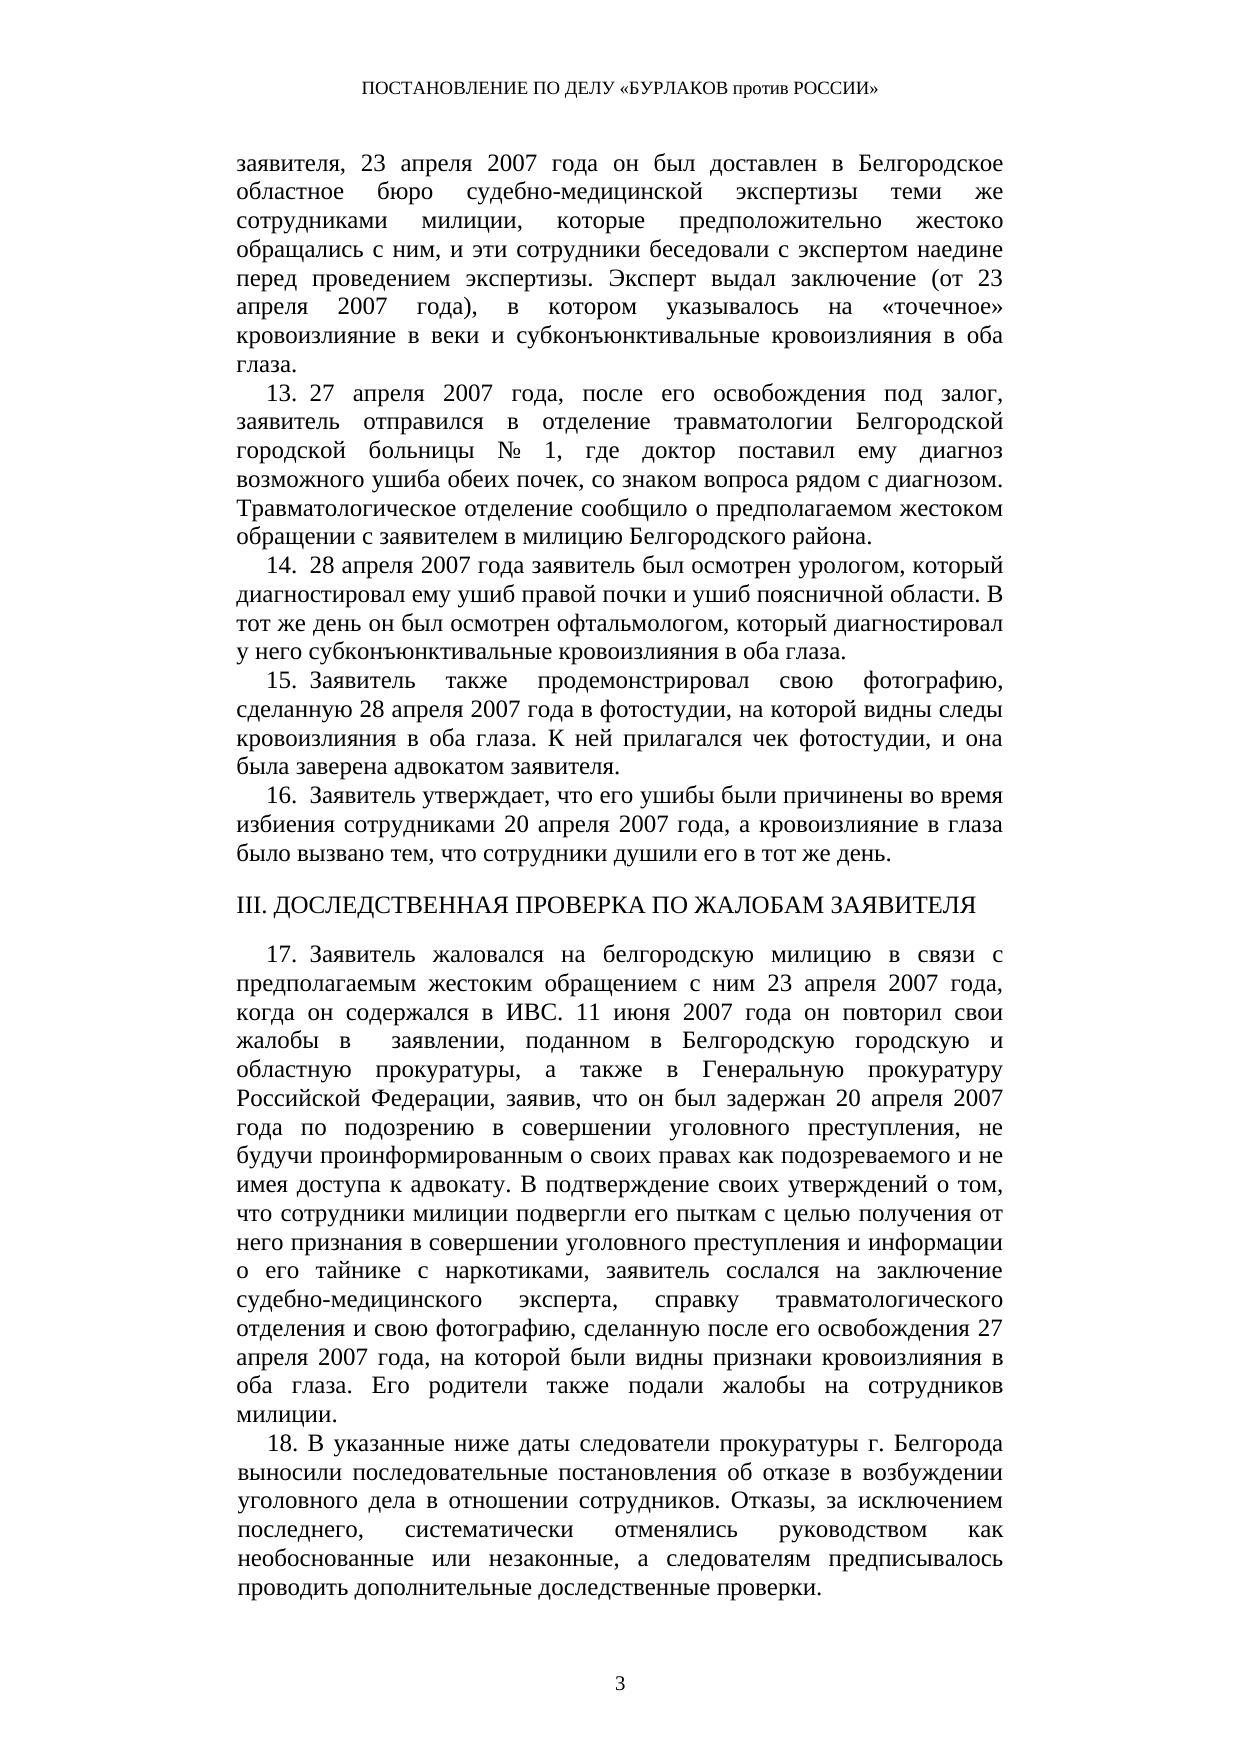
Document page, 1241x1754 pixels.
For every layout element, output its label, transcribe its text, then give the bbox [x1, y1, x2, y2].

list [236, 148, 1004, 378]
list 28 апреля 2007 года заявитель был осмотрен урологом, который диагностировал ему ушиб правой почки и ушиб поясничной области. В тот же день он был осмотрен офтальмологом, который диагностировал у него субконъюнктивальные кровоизлияния в оба глаза. [236, 550, 1004, 665]
list Заявитель также продемонстрировал свою фотографию, сделанную 28 апреля 2007 года в фотостудии, на которой видны следы кровоизлияния в оба глаза. К ней прилагался чек фотостудии, и она была заверена адвокатом заявителя. [236, 665, 1004, 780]
text 18. В указанные ниже даты следователи прокуратуры г. Белгорода выносили последовательные постановления об отказе в возбуждении уголовного дела в отношении сотрудников. Отказы, за исключением последнего, систематически отменялись руководством как необоснованные или незаконные, а следователям предписывалось проводить дополнительные доследственные проверки. [237, 1428, 1004, 1600]
text 17. Заявитель жаловался на белгородскую милицию в связи с предполагаемым жестоким обращением с ним 23 апреля 2007 года, когда он содержался в ИВС. 11 июня 2007 года он повторил свои жалобы в заявлении, поданном в Белгородскую городскую и областную прокуратуры, а также в Генеральную прокуратуру Российской Федерации, заявив, что он был задержан 20 апреля 2007 года по подозрению в совершении уголовного преступления, не будучи проинформированным о своих правах как подозреваемого и не имея доступа к адвокату. В подтверждение своих утверждений о том, что сотрудники милиции подвергли его пыткам с целью получения от него признания в совершении уголовного преступления и информации о его тайнике с наркотиками, заявитель сослался на заключение судебно-медицинского эксперта, справку травматологического отделения и свою фотографию, сделанную после его освобождения 27 апреля 2007 года, на которой были видны признаки кровоизлияния в оба глаза. Его родители также подали жалобы на сотрудников милиции. [236, 939, 1004, 1428]
list 27 апреля 2007 года, после его освобождения под залог, заявитель отправился в отделение травматологии Белгородской городской больницы № 1, где доктор поставил ему диагноз возможного ушиба обеих почек, со знаком вопроса рядом с диагнозом. Травматологическое отделение сообщило о предполагаемом жестоком обращении с заявителем в милицию Белгородского района. [236, 378, 1004, 550]
text III. ДОСЛЕДСТВЕННАЯ ПРОВЕРКА ПО ЖАЛОБАМ ЗАЯВИТЕЛЯ [236, 890, 1004, 919]
list Заявитель утверждает, что его ушибы были причинены во время избиения сотрудниками 20 апреля 2007 года, а кровоизлияние в глаза было вызвано тем, что сотрудники душили его в тот же день. [236, 780, 1004, 866]
